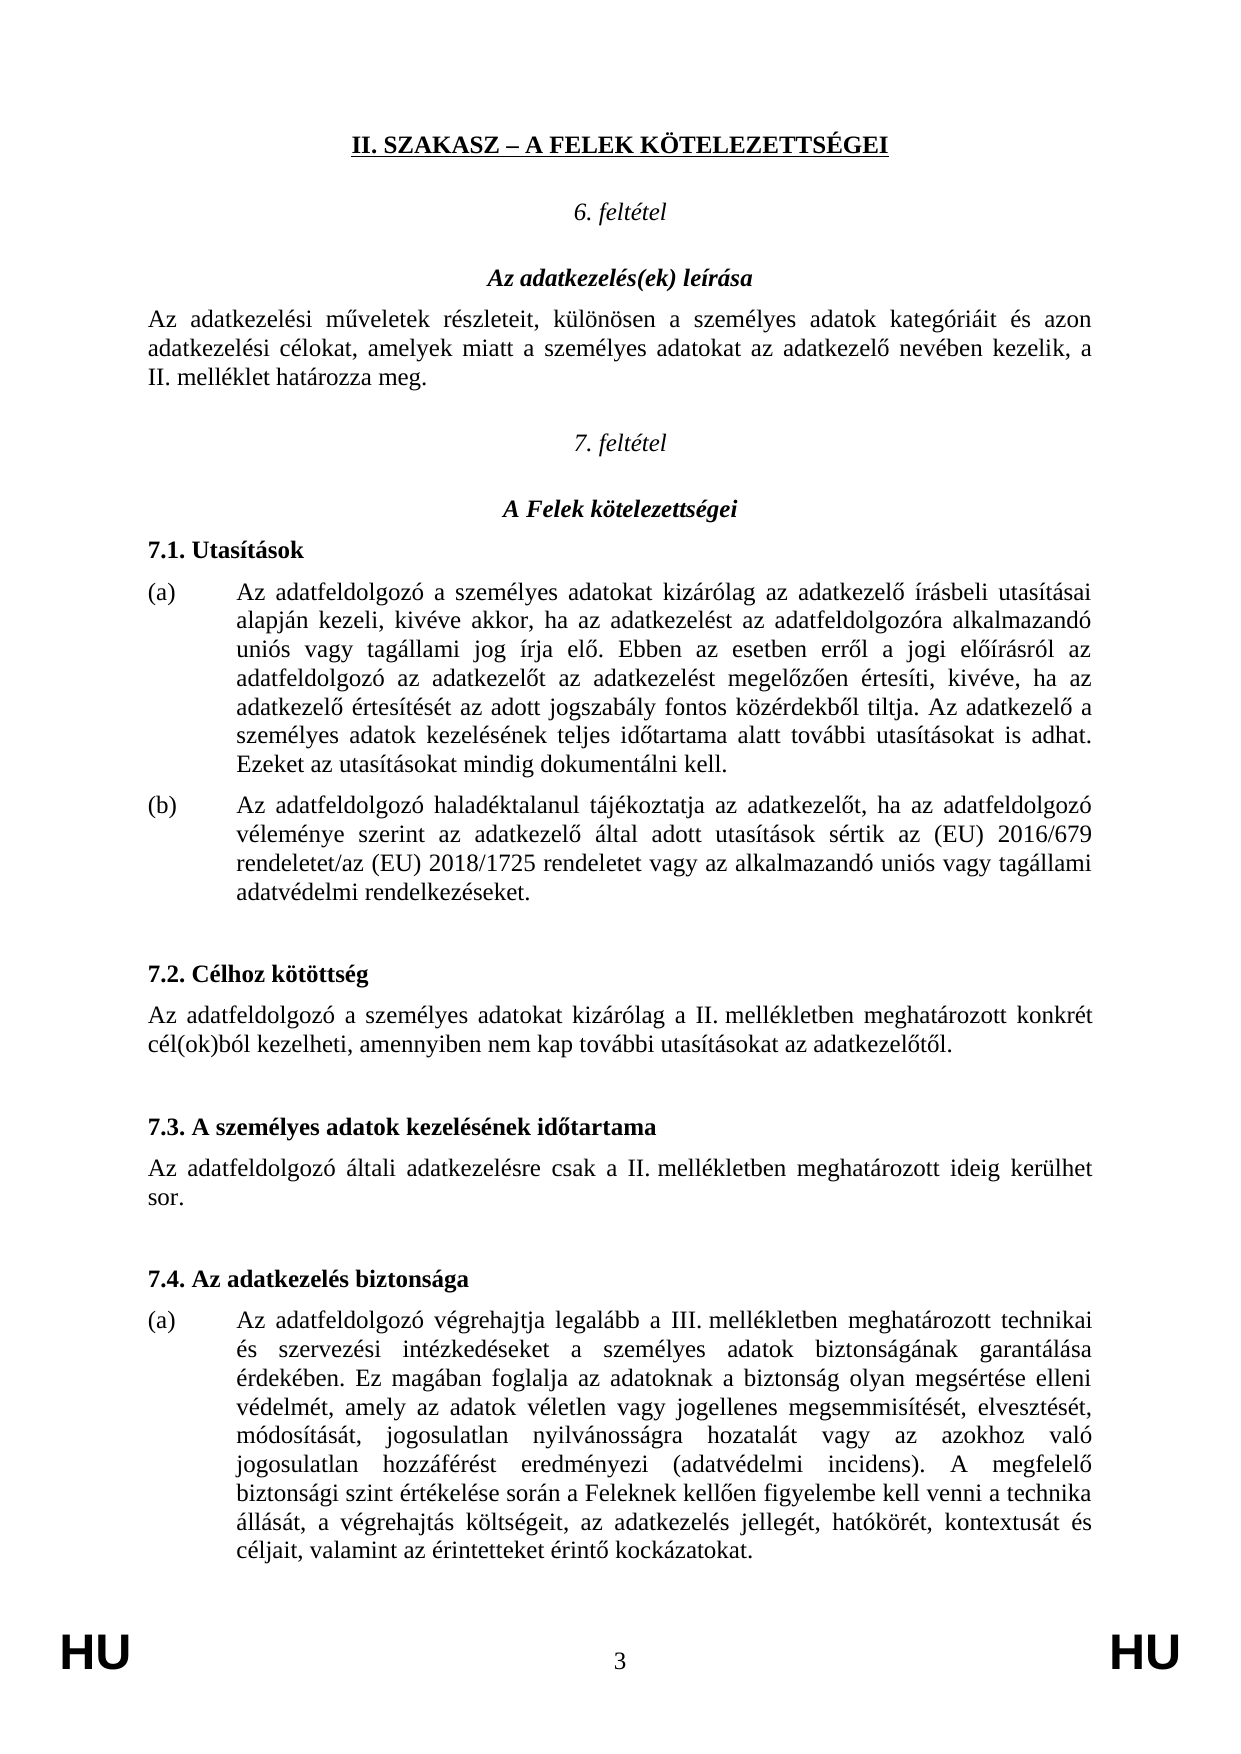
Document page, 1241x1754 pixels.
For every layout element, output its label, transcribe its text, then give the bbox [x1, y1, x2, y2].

text 7. feltétel [148, 428, 1093, 457]
list Az adatfeldolgozó a személyes adatokat kizárólag az adatkezelő írásbeli utasításai alapján kezeli, kivéve akkor, ha az adatkezelést az adatfeldolgozóra alkalmazandó uniós vagy tagállami jog írja elő. Ebben az esetben erről a jogi előírásról az adatfeldolgozó az adatkezelőt az adatkezelést megelőzően értesíti, kivéve, ha az adatkezelő értesítését az adott jogszabály fontos közérdekből tiltja. Az adatkezelő a személyes adatok kezelésének teljes időtartama alatt további utasításokat is adhat. Ezeket az utasításokat mindig dokumentálni kell. [148, 577, 1093, 778]
text Az adatkezelés(ek) leírása [148, 263, 1093, 292]
text 7.2. Célhoz kötöttség [148, 959, 1093, 988]
text 7.4. Az adatkezelés biztonsága [148, 1264, 1093, 1293]
text Az adatfeldolgozó általi adatkezelésre csak a II. mellékletben meghatározott ideig kerülhet sor. [148, 1153, 1093, 1211]
text II. SZAKASZ – A FELEK KÖTELEZETTSÉGEI [148, 131, 1093, 159]
text 6. feltétel [148, 197, 1093, 226]
text A Felek kötelezettségei [148, 494, 1093, 523]
text Az adatkezelési műveletek részleteit, különösen a személyes adatok kategóriáit és azon adatkezelési célokat, amelyek miatt a személyes adatokat az adatkezelő nevében kezelik, a II. melléklet határozza meg. [148, 304, 1093, 391]
text Az adatfeldolgozó haladéktalanul tájékoztatja az adatkezelőt, ha az adatfeldolgozó véleménye szerint az adatkezelő által adott utasítások sértik az (EU) 2016/679 rendeletet/az (EU) 2018/1725 rendeletet vagy az alkalmazandó uniós vagy tagállami adatvédelmi rendelkezéseket. [148, 791, 1093, 906]
list Az adatfeldolgozó végrehajtja legalább a III. mellékletben meghatározott technikai és szervezési intézkedéseket a személyes adatok biztonságának garantálása érdekében. Ez magában foglalja az adatoknak a biztonság olyan megsértése elleni védelmét, amely az adatok véletlen vagy jogellenes megsemmisítését, elvesztését, módosítását, jogosulatlan nyilvánosságra hozatalát vagy az azokhoz való jogosulatlan hozzáférést eredményezi (adatvédelmi incidens). A megfelelő biztonsági szint értékelése során a Feleknek kellően figyelembe kell venni a technika állását, a végrehajtás költségeit, az adatkezelés jellegét, hatókörét, kontextusát és céljait, valamint az érintetteket érintő kockázatokat. [148, 1306, 1093, 1564]
text 7.1. Utasítások [148, 536, 1093, 564]
text Az adatfeldolgozó a személyes adatokat kizárólag a II. mellékletben meghatározott konkrét cél(ok)ból kezelheti, amennyiben nem kap további utasításokat az adatkezelőtől. [148, 1001, 1093, 1058]
text 7.3. A személyes adatok kezelésének időtartama [148, 1112, 1093, 1141]
